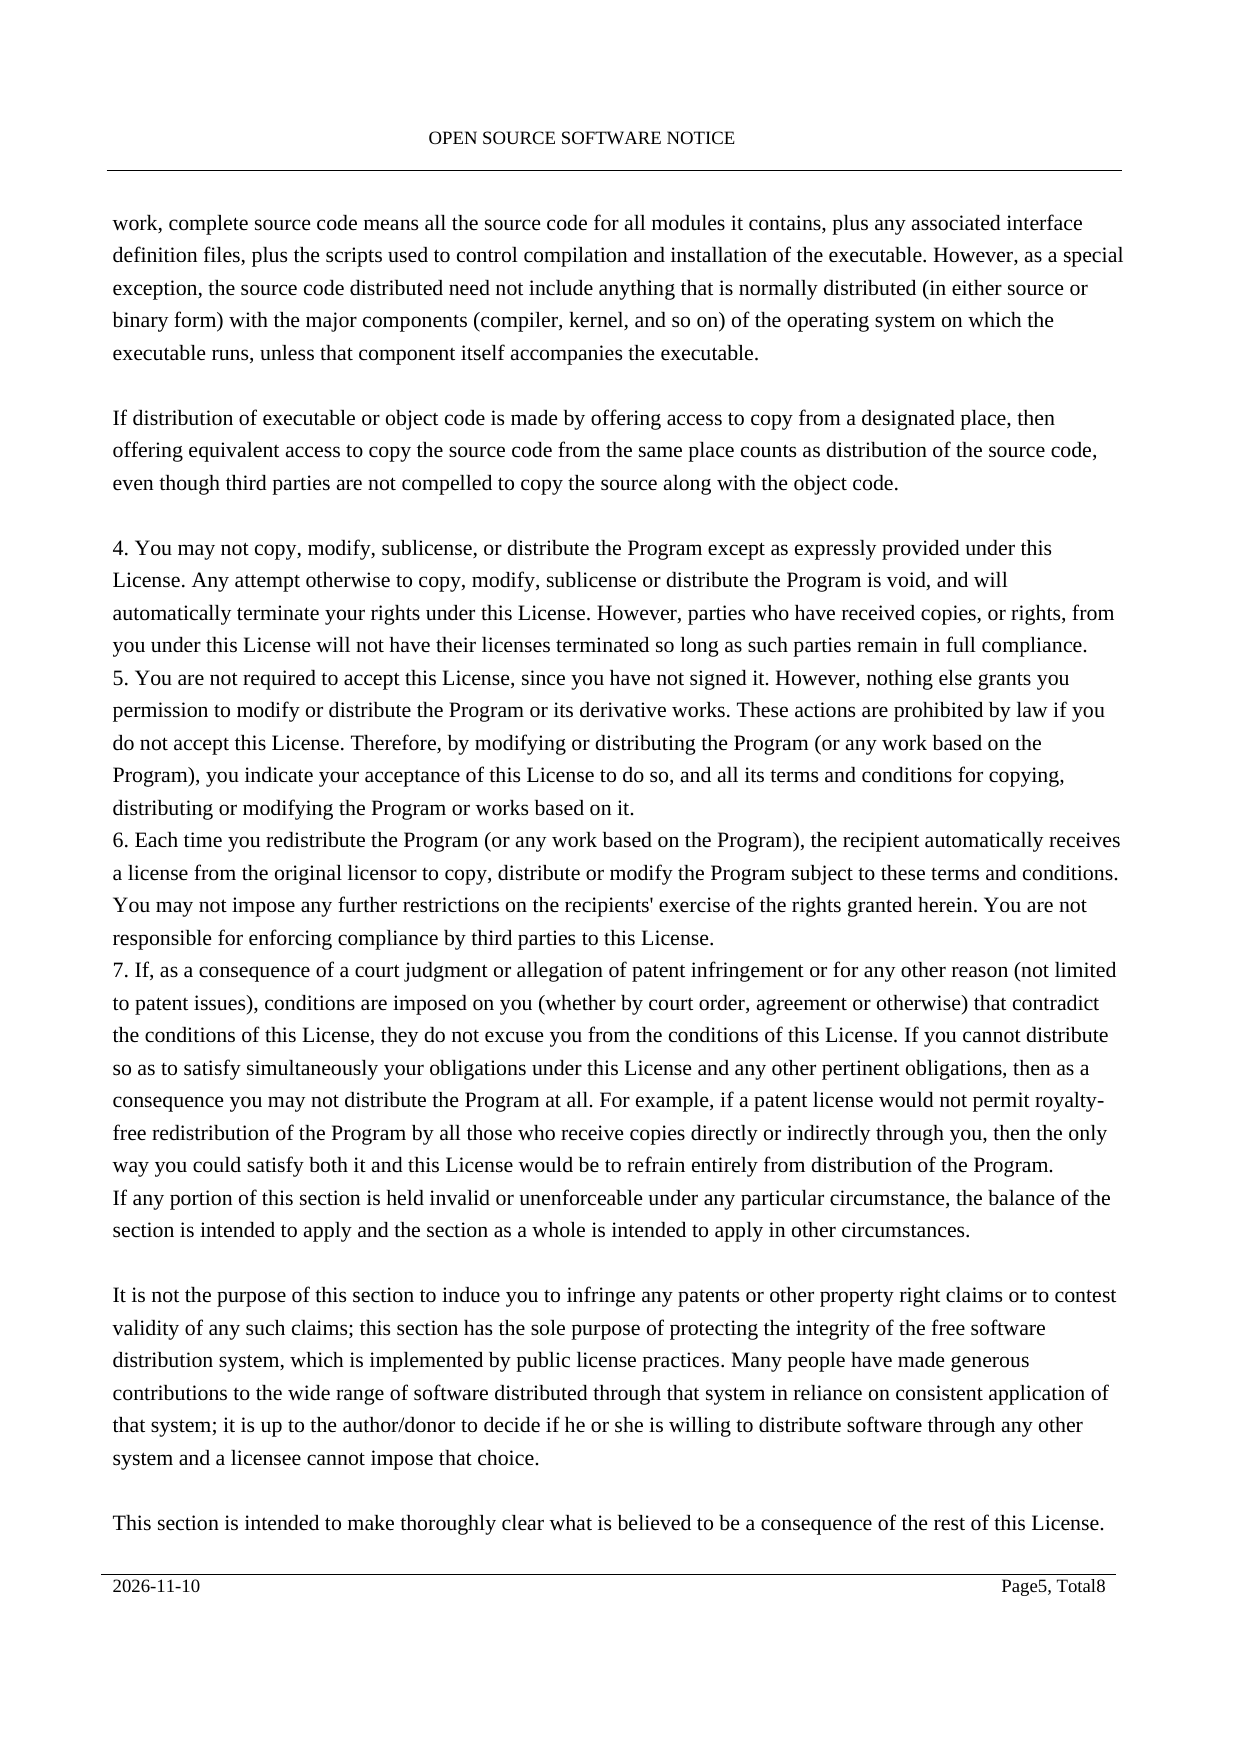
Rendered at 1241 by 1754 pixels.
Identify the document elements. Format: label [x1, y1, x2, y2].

text [112, 206, 1128, 1539]
